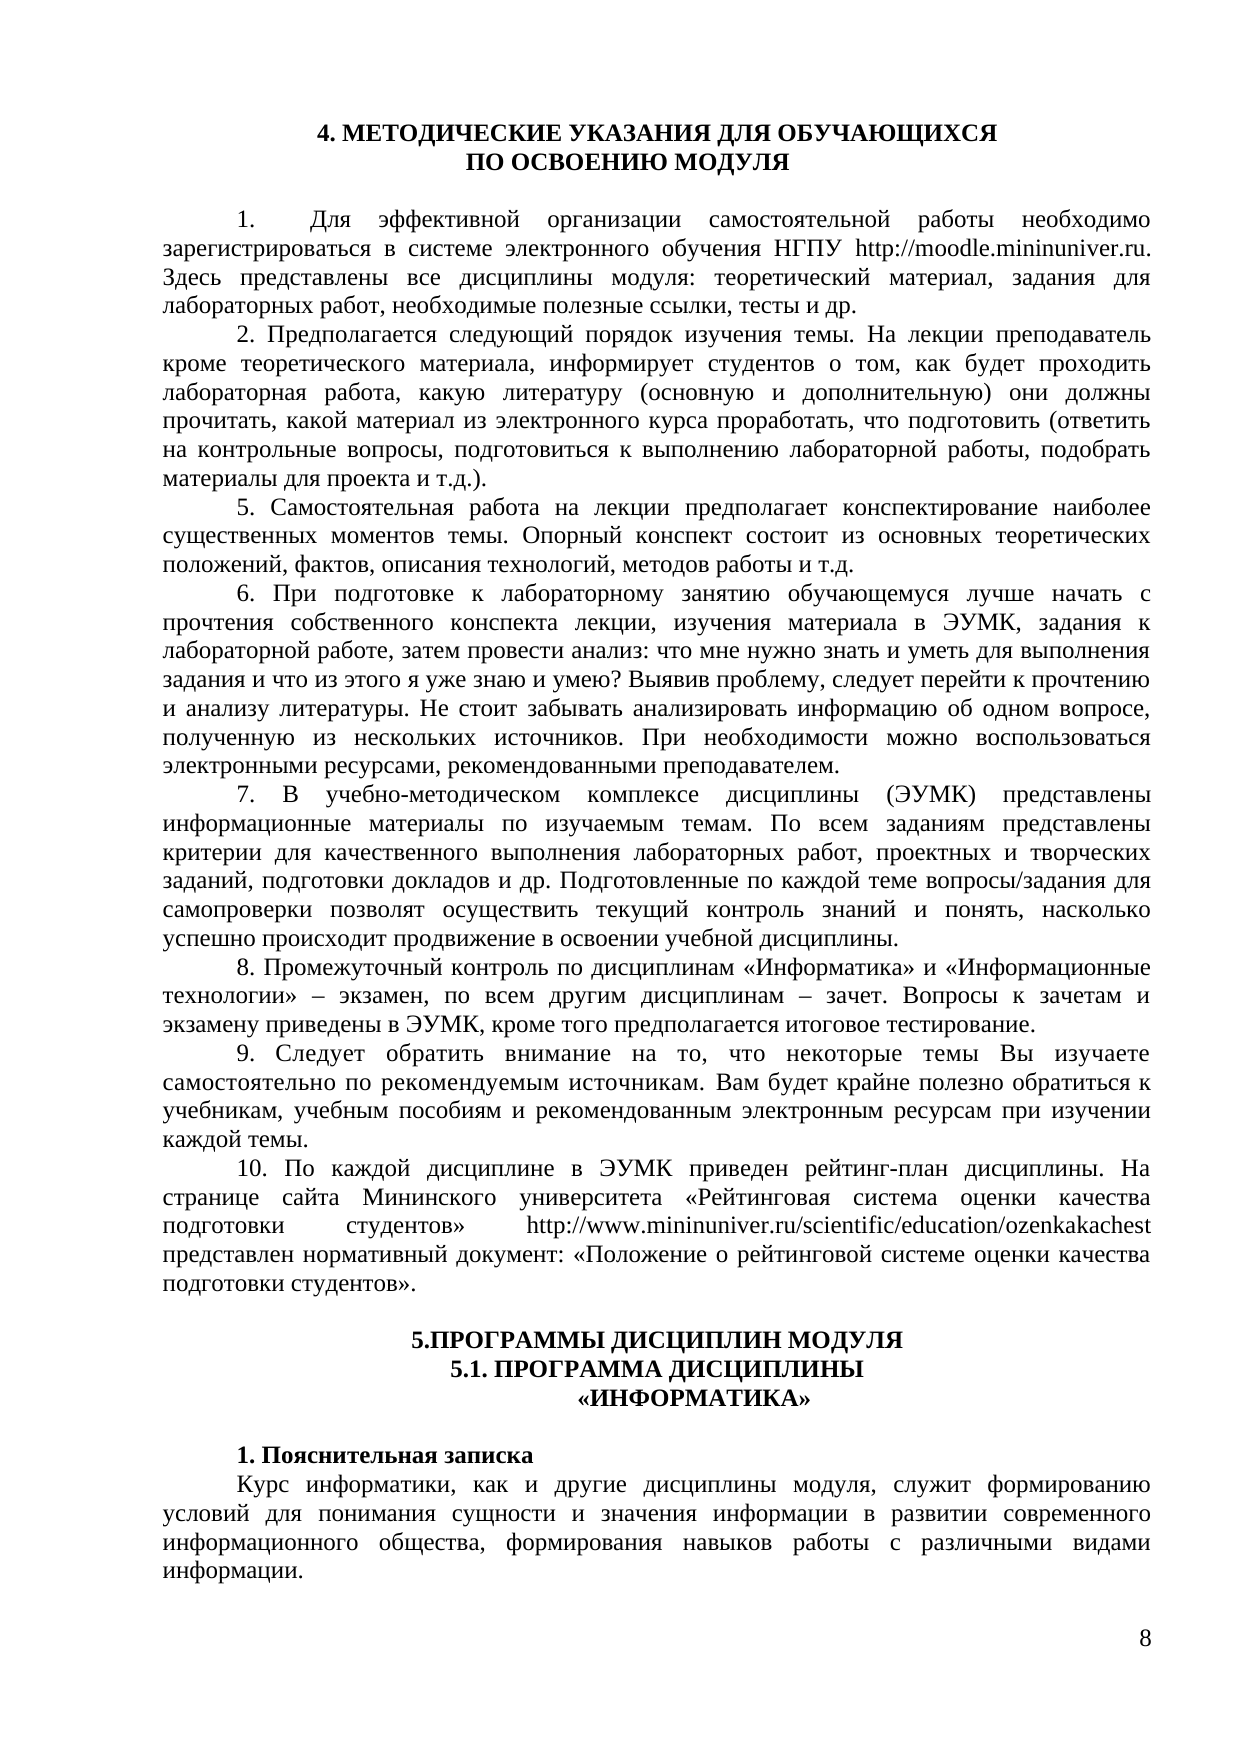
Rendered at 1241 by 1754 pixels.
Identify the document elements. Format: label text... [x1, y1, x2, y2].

text 6. При подготовке к лабораторному занятию обучающемуся лучше начать с прочтения собственного конспекта лекции, изучения материала в ЭУМК, задания к лабораторной работе, затем провести анализ: что мне нужно знать и уметь для выполнения задания и что из этого я уже знаю и умею? Выявив проблему, следует перейти к прочтению и анализу литературы. Не стоит забывать анализировать информацию об одном вопросе, полученную из нескольких источников. При необходимости можно воспользоваться электронными ресурсами, рекомендованными преподавателем. [162, 578, 1152, 779]
text 7. В учебно-методическом комплексе дисциплины (ЭУМК) представлены информационные материалы по изучаемым темам. По всем заданиям представлены критерии для качественного выполнения лабораторных работ, проектных и творческих заданий, подготовки докладов и др. Подготовленные по каждой теме вопросы/задания для самопроверки позволят осуществить текущий контроль знаний и понять, насколько успешно происходит продвижение в освоении учебной дисциплины. [162, 779, 1152, 952]
text 2. Предполагается следующий порядок изучения темы. На лекции преподаватель кроме теоретического материала, информирует студентов о том, как будет проходить лабораторная работа, какую литературу (основную и дополнительную) они должны прочитать, какой материал из электронного курса проработать, что подготовить (ответить на контрольные вопросы, подготовиться к выполнению лабораторной работы, подобрать материалы для проекта и т.д.). [162, 319, 1152, 492]
text по освоению Модуля [103, 147, 1152, 176]
text 4. Методические указания для обучающихся [162, 118, 1152, 147]
text 9. Следует обратить внимание на то, что некоторые темы Вы изучаете самостоятельно по рекомендуемым источникам. Вам будет крайне полезно обратиться к учебникам, учебным пособиям и рекомендованным электронным ресурсам при изучении каждой темы. [162, 1038, 1152, 1153]
text Курс информатики, как и другие дисциплины модуля, служит формированию условий для понимания сущности и значения информации в развитии современного информационного общества, формирования навыков работы с различными видами информации. [162, 1469, 1152, 1584]
text 5.1. ПРОГРАММА ДИСЦИПЛИНЫ [162, 1354, 1152, 1383]
text 10. По каждой дисциплине в ЭУМК приведен рейтинг-план дисциплины. На странице сайта Мининского университета «Рейтинговая система оценки качества подготовки студентов» http://www.mininuniver.ru/scientific/education/ozenkakachest представлен нормативный документ: «Положение о рейтинговой системе оценки качества подготовки студентов». [162, 1153, 1152, 1297]
text «Информатика» [162, 1383, 1152, 1412]
text 5.ПРОГРАММЫ ДИСЦИПЛИН МОДУЛЯ [162, 1326, 1152, 1354]
text 5. Самостоятельная работа на лекции предполагает конспектирование наиболее существенных моментов темы. Опорный конспект состоит из основных теоретических положений, фактов, описания технологий, методов работы и т.д. [162, 492, 1152, 578]
text 1. Пояснительная записка [162, 1441, 1152, 1469]
list Для эффективной организации самостоятельной работы необходимо зарегистрироваться в системе электронного обучения НГПУ http://moodle.mininuniver.ru. Здесь представлены все дисциплины модуля: теоретический материал, задания для лабораторных работ, необходимые полезные ссылки, тесты и др. [162, 204, 1152, 319]
text 8. Промежуточный контроль по дисциплинам «Информатика» и «Информационные технологии» – экзамен, по всем другим дисциплинам – зачет. Вопросы к зачетам и экзамену приведены в ЭУМК, кроме того предполагается итоговое тестирование. [162, 952, 1152, 1038]
